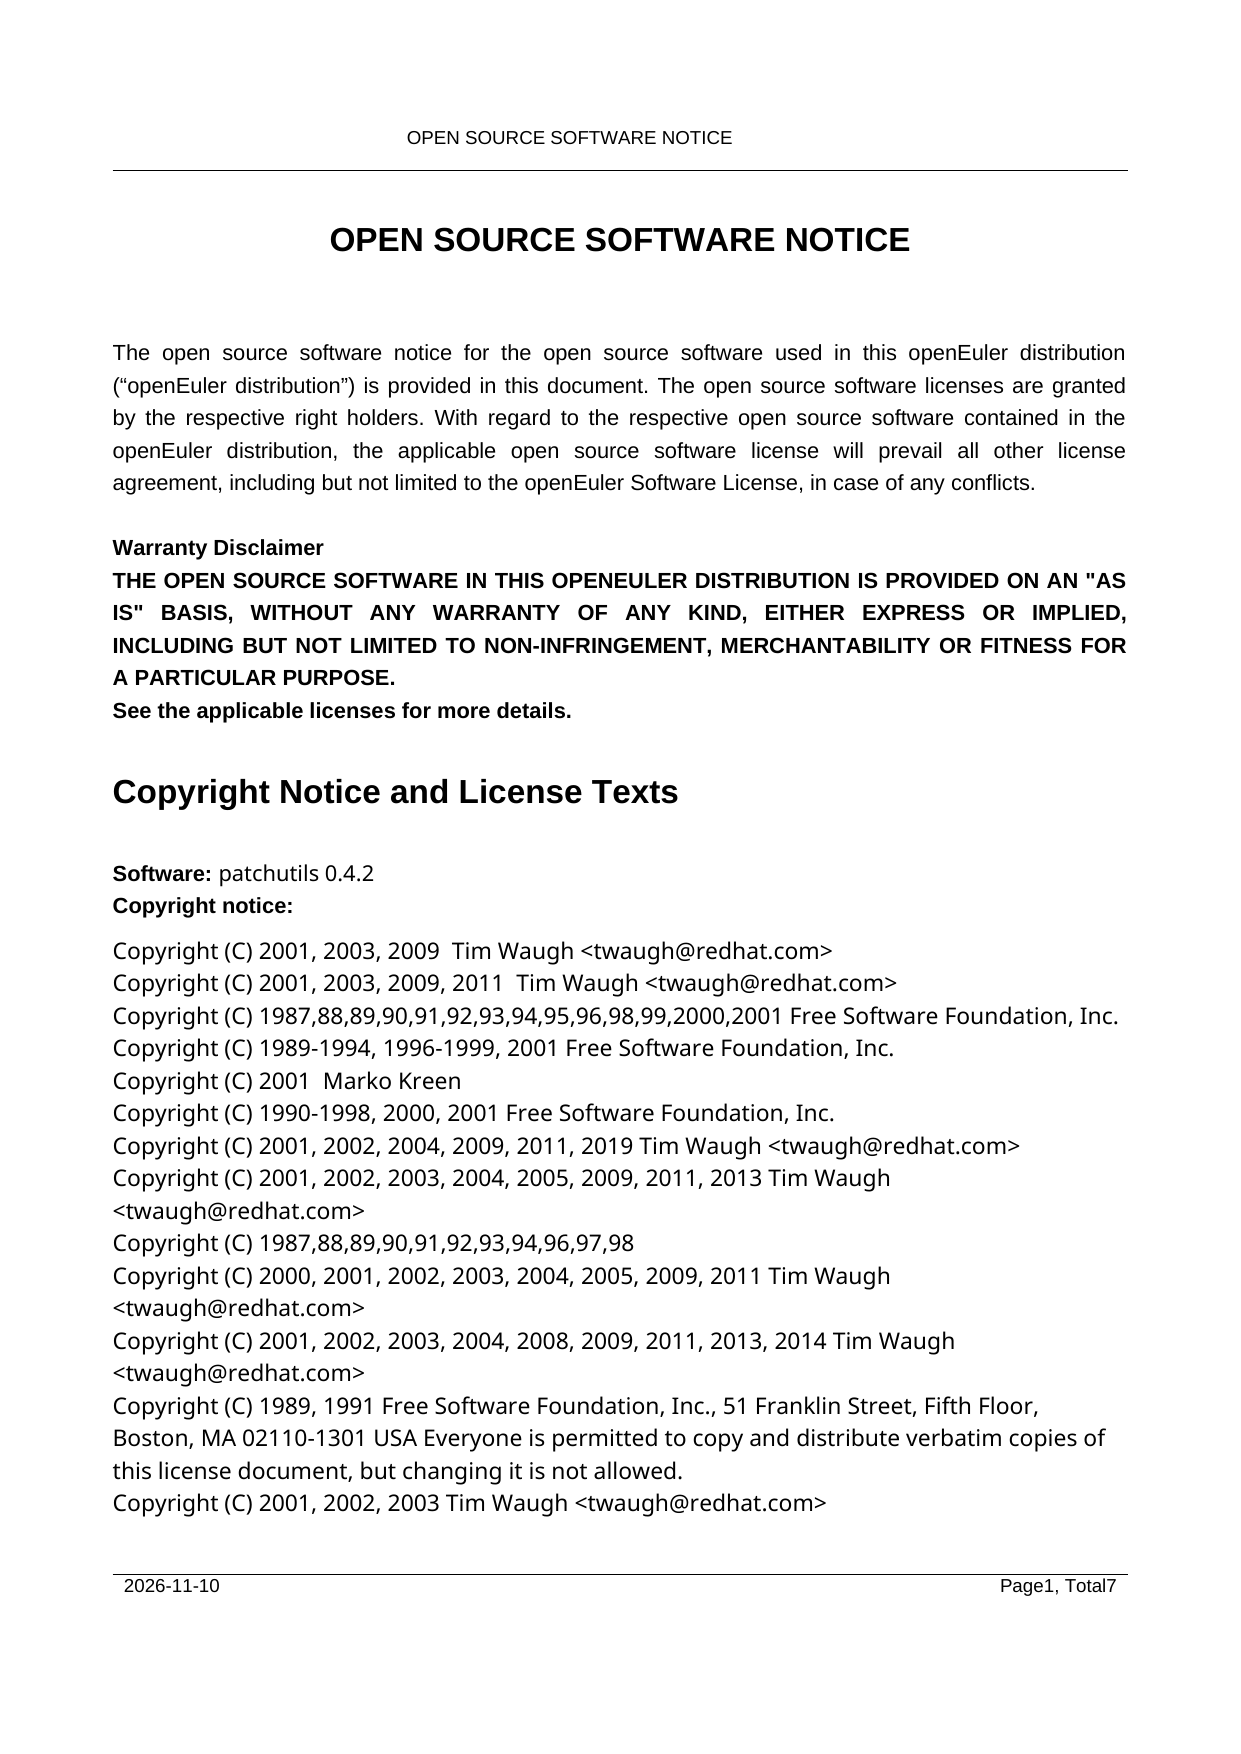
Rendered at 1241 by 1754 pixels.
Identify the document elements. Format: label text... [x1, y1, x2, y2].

text Copyright (C) 2001, 2003, 2009 Tim Waugh <twaugh@redhat.com> Copyright (C) 2001, 2003, 2009, 2011 Tim Waugh <twaugh@redhat.com> Copyright (C) 1987,88,89,90,91,92,93,94,95,96,98,99,2000,2001 Free Software Foundation, Inc. Copyright (C) 1989-1994, 1996-1999, 2001 Free Software Foundation, Inc. Copyright (C) 2001 Marko Kreen Copyright (C) 1990-1998, 2000, 2001 Free Software Foundation, Inc. Copyright (C) 2001, 2002, 2004, 2009, 2011, 2019 Tim Waugh <twaugh@redhat.com> Copyright (C) 2001, 2002, 2003, 2004, 2005, 2009, 2011, 2013 Tim Waugh <twaugh@redhat.com> Copyright (C) 1987,88,89,90,91,92,93,94,96,97,98 Copyright (C) 2000, 2001, 2002, 2003, 2004, 2005, 2009, 2011 Tim Waugh <twaugh@redhat.com> Copyright (C) 2001, 2002, 2003, 2004, 2008, 2009, 2011, 2013, 2014 Tim Waugh <twaugh@redhat.com> Copyright (C) 1989, 1991 Free Software Foundation, Inc., 51 Franklin Street, Fifth Floor, Boston, MA 02110-1301 USA Everyone is permitted to copy and distribute verbatim copies of this license document, but changing it is not allowed. Copyright (C) 2001, 2002, 2003 Tim Waugh <twaugh@redhat.com> [112, 934, 1128, 1551]
text Copyright Notice and License Texts [112, 759, 1128, 824]
text Warranty Disclaimer [112, 531, 1128, 564]
text THE OPEN SOURCE SOFTWARE IN THIS OPENEULER DISTRIBUTION IS PROVIDED ON AN "AS IS" BASIS, WITHOUT ANY WARRANTY OF ANY KIND, EITHER EXPRESS OR IMPLIED, INCLUDING BUT NOT LIMITED TO NON-INFRINGEMENT, MERCHANTABILITY OR FITNESS FOR A PARTICULAR PURPOSE. See the applicable licenses for more details. [112, 564, 1128, 726]
text The open source software notice for the open source software used in this openEuler distribution (“openEuler distribution”) is provided in this document. The open source software licenses are granted by the respective right holders. With regard to the respective open source software contained in the openEuler distribution, the applicable open source software license will prevail all other license agreement, including but not limited to the openEuler Software License, in case of any conflicts. [112, 336, 1128, 499]
title Software: patchutils 0.4.2 [112, 856, 1128, 889]
text OPEN SOURCE SOFTWARE NOTICE [112, 206, 1128, 271]
text Copyright notice: [112, 889, 1128, 921]
